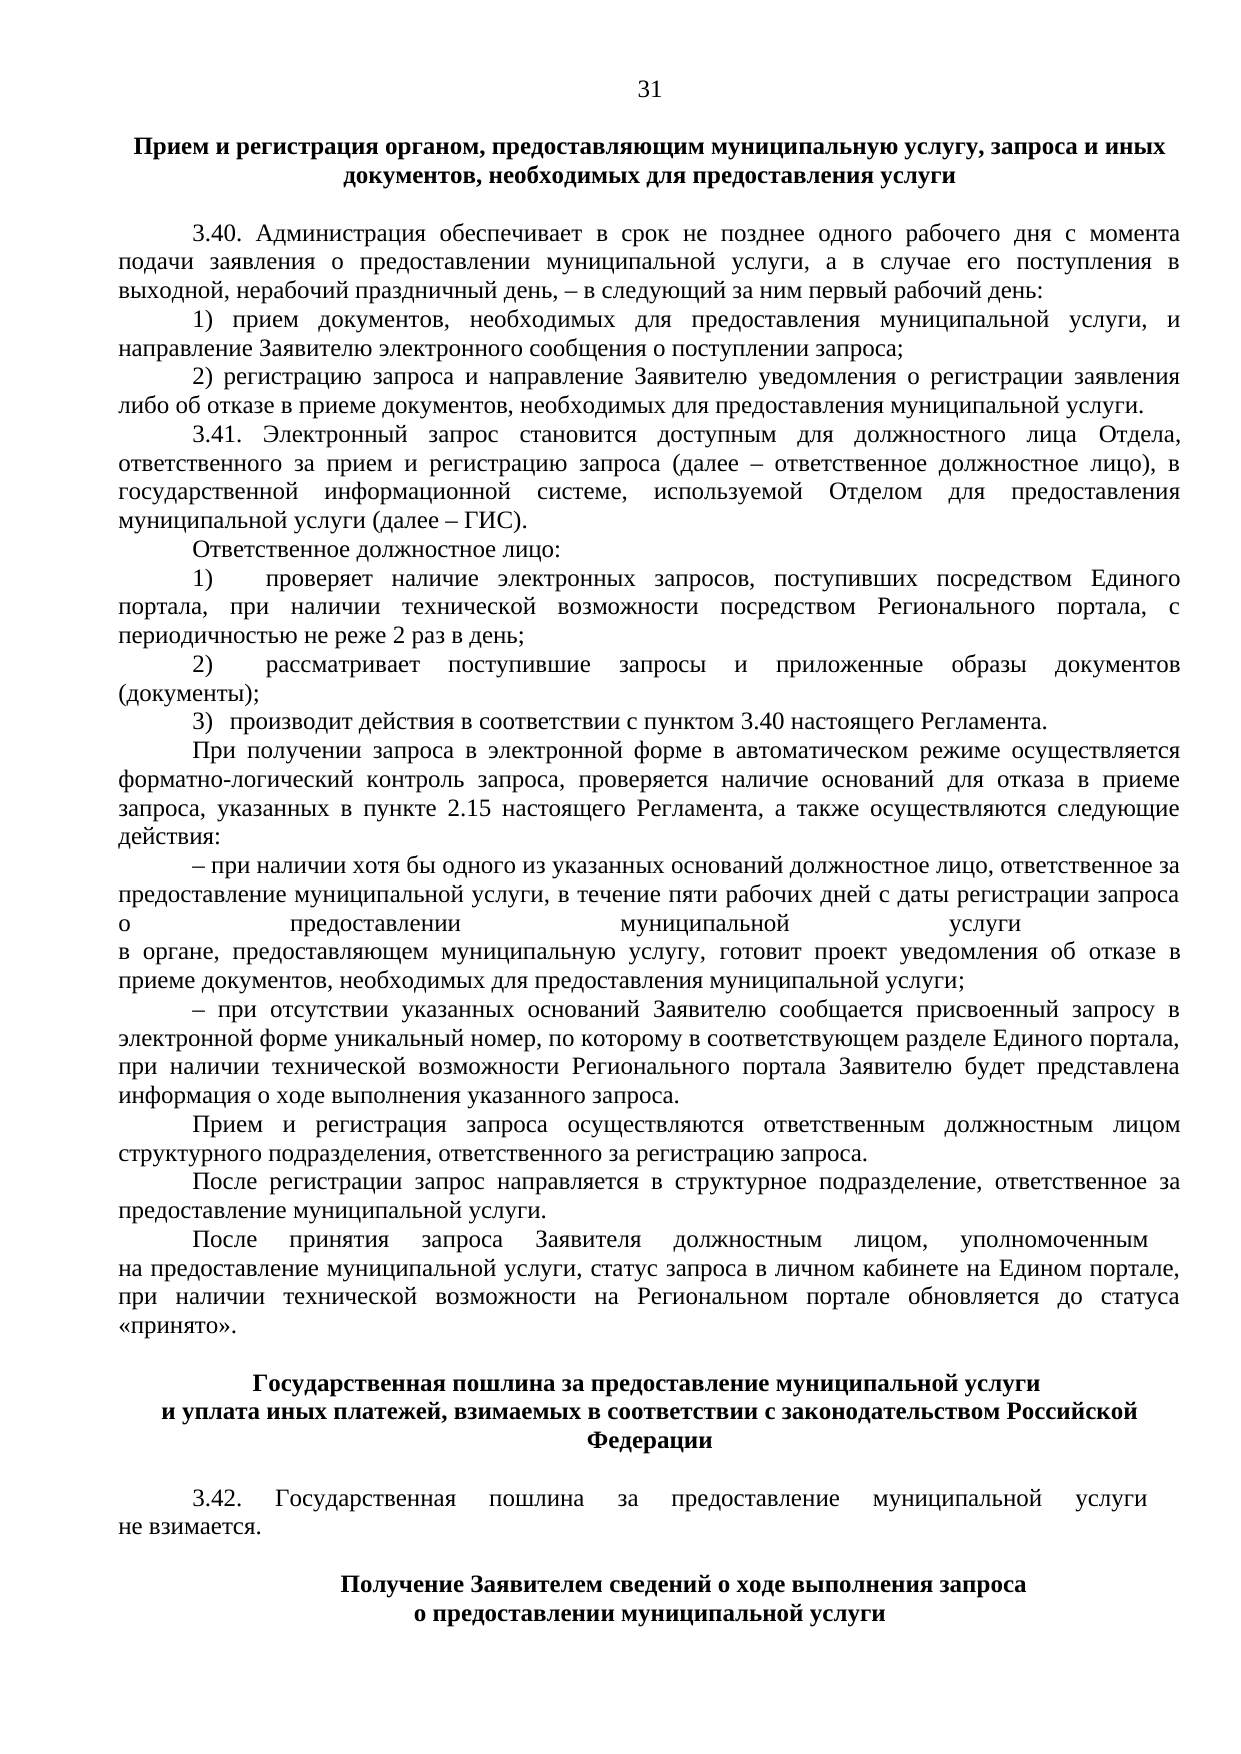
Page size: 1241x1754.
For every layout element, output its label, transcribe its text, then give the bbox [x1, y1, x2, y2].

text – при наличии хотя бы одного из указанных оснований должностное лицо, ответственное за предоставление муниципальной услуги, в течение пяти рабочих дней с даты регистрации запроса о предоставлении муниципальной услуги в органе, предоставляющем муниципальную услугу, готовит проект уведомления об отказе в приеме документов, необходимых для предоставления муниципальной услуги; [118, 850, 1181, 994]
list производит действия в соответствии с пунктом 3.40 настоящего Регламента. [192, 706, 1181, 735]
text 3.40. Администрация обеспечивает в срок не позднее одного рабочего дня с момента подачи заявления о предоставлении муниципальной услуги, а в случае его поступления в выходной, нерабочий праздничный день, – в следующий за ним первый рабочий день: [118, 218, 1181, 304]
text 3.41. Электронный запрос становится доступным для должностного лица Отдела, ответственного за прием и регистрацию запроса (далее – ответственное должностное лицо), в государственной информационной системе, используемой Отделом для предоставления муниципальной услуги (далее – ГИС). [118, 419, 1181, 534]
text 3.42. Государственная пошлина за предоставление муниципальной услуги не взимается. [118, 1483, 1181, 1540]
text После принятия запроса Заявителя должностным лицом, уполномоченным на предоставление муниципальной услуги, статус запроса в личном кабинете на Едином портале, при наличии технической возможности на Региональном портале обновляется до статуса «принято». [118, 1224, 1181, 1339]
text – при отсутствии указанных оснований Заявителю сообщается присвоенный запросу в электронной форме уникальный номер, по которому в соответствующем разделе Единого портала, при наличии технической возможности Регионального портала Заявителю будет представлена информация о ходе выполнения указанного запроса. [118, 994, 1181, 1109]
text При получении запроса в электронной форме в автоматическом режиме осуществляется форматно-логический контроль запроса, проверяется наличие оснований для отказа в приеме запроса, указанных в пункте 2.15 настоящего Регламента, а также осуществляются следующие действия: [118, 735, 1181, 850]
list проверяет наличие электронных запросов, поступивших посредством Единого портала, при наличии технической возможности посредством Регионального портала, с периодичностью не реже 2 раз в день; [118, 563, 1181, 649]
text Ответственное должностное лицо: [118, 534, 1181, 563]
text Получение Заявителем сведений о ходе выполнения запроса о предоставлении муниципальной услуги [118, 1569, 1181, 1626]
text 2) регистрацию запроса и направление Заявителю уведомления о регистрации заявления либо об отказе в приеме документов, необходимых для предоставления муниципальной услуги. [118, 361, 1181, 419]
list рассматривает поступившие запросы и приложенные образы документов (документы); [118, 649, 1181, 706]
text Прием и регистрация органом, предоставляющим муниципальную услугу, запроса и иных документов, необходимых для предоставления услуги [118, 131, 1181, 189]
text 1) прием документов, необходимых для предоставления муниципальной услуги, и направление Заявителю электронного сообщения о поступлении запроса; [118, 304, 1181, 361]
text Прием и регистрация запроса осуществляются ответственным должностным лицом структурного подразделения, ответственного за регистрацию запроса. [118, 1109, 1181, 1166]
text Государственная пошлина за предоставление муниципальной услуги и уплата иных платежей, взимаемых в соответствии с законодательством Российской Федерации [118, 1368, 1181, 1454]
text После регистрации запрос направляется в структурное подразделение, ответственное за предоставление муниципальной услуги. [118, 1166, 1181, 1224]
